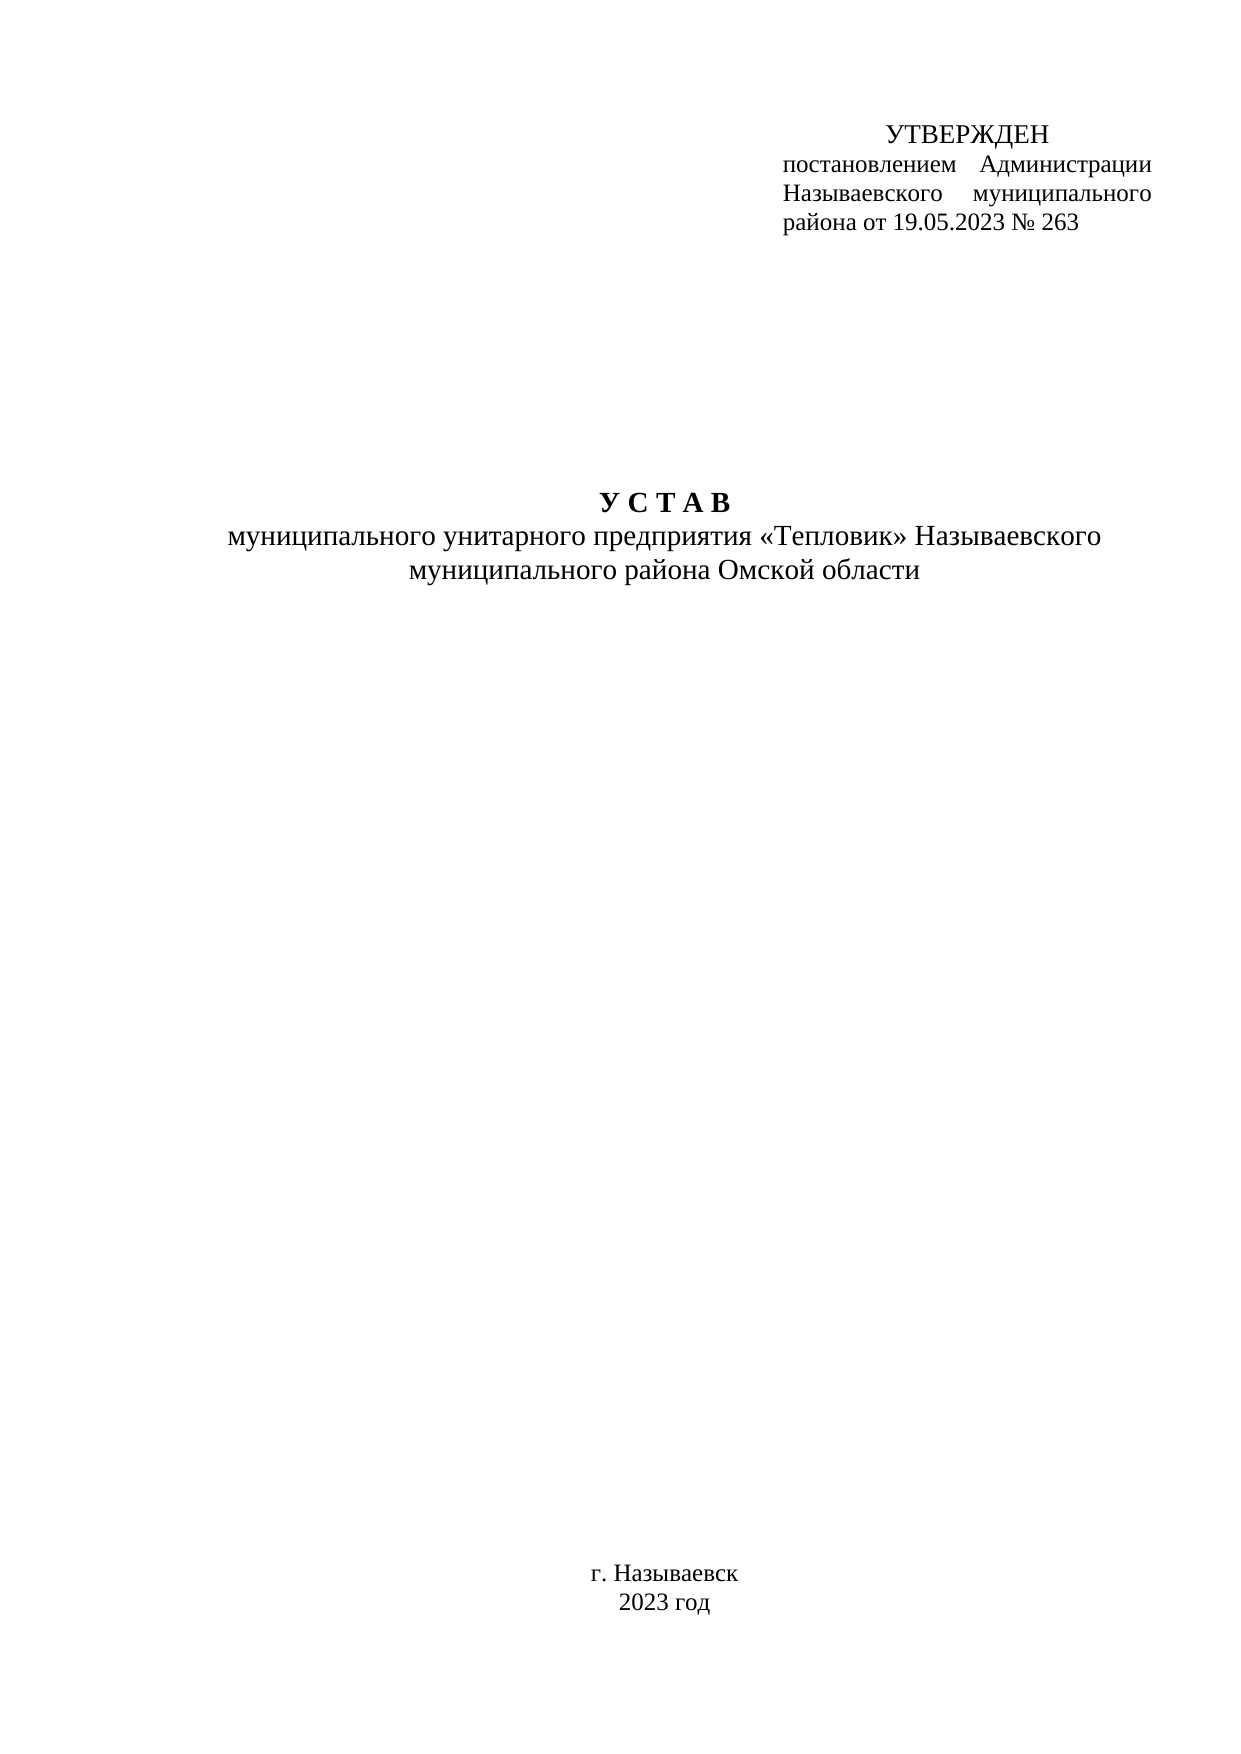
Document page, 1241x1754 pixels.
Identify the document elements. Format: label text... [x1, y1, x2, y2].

text УТВЕРЖДЕН [783, 118, 1152, 149]
text У С Т А В [177, 485, 1152, 518]
text постановлением Администрации Называевского муниципального района от 19.05.2023 № 263 [783, 149, 1152, 236]
text муниципального унитарного предприятия «Тепловик» Называевского муниципального района Омской области [177, 518, 1152, 585]
text 2023 год [177, 1587, 1152, 1616]
text г. Называевск [177, 1558, 1152, 1587]
